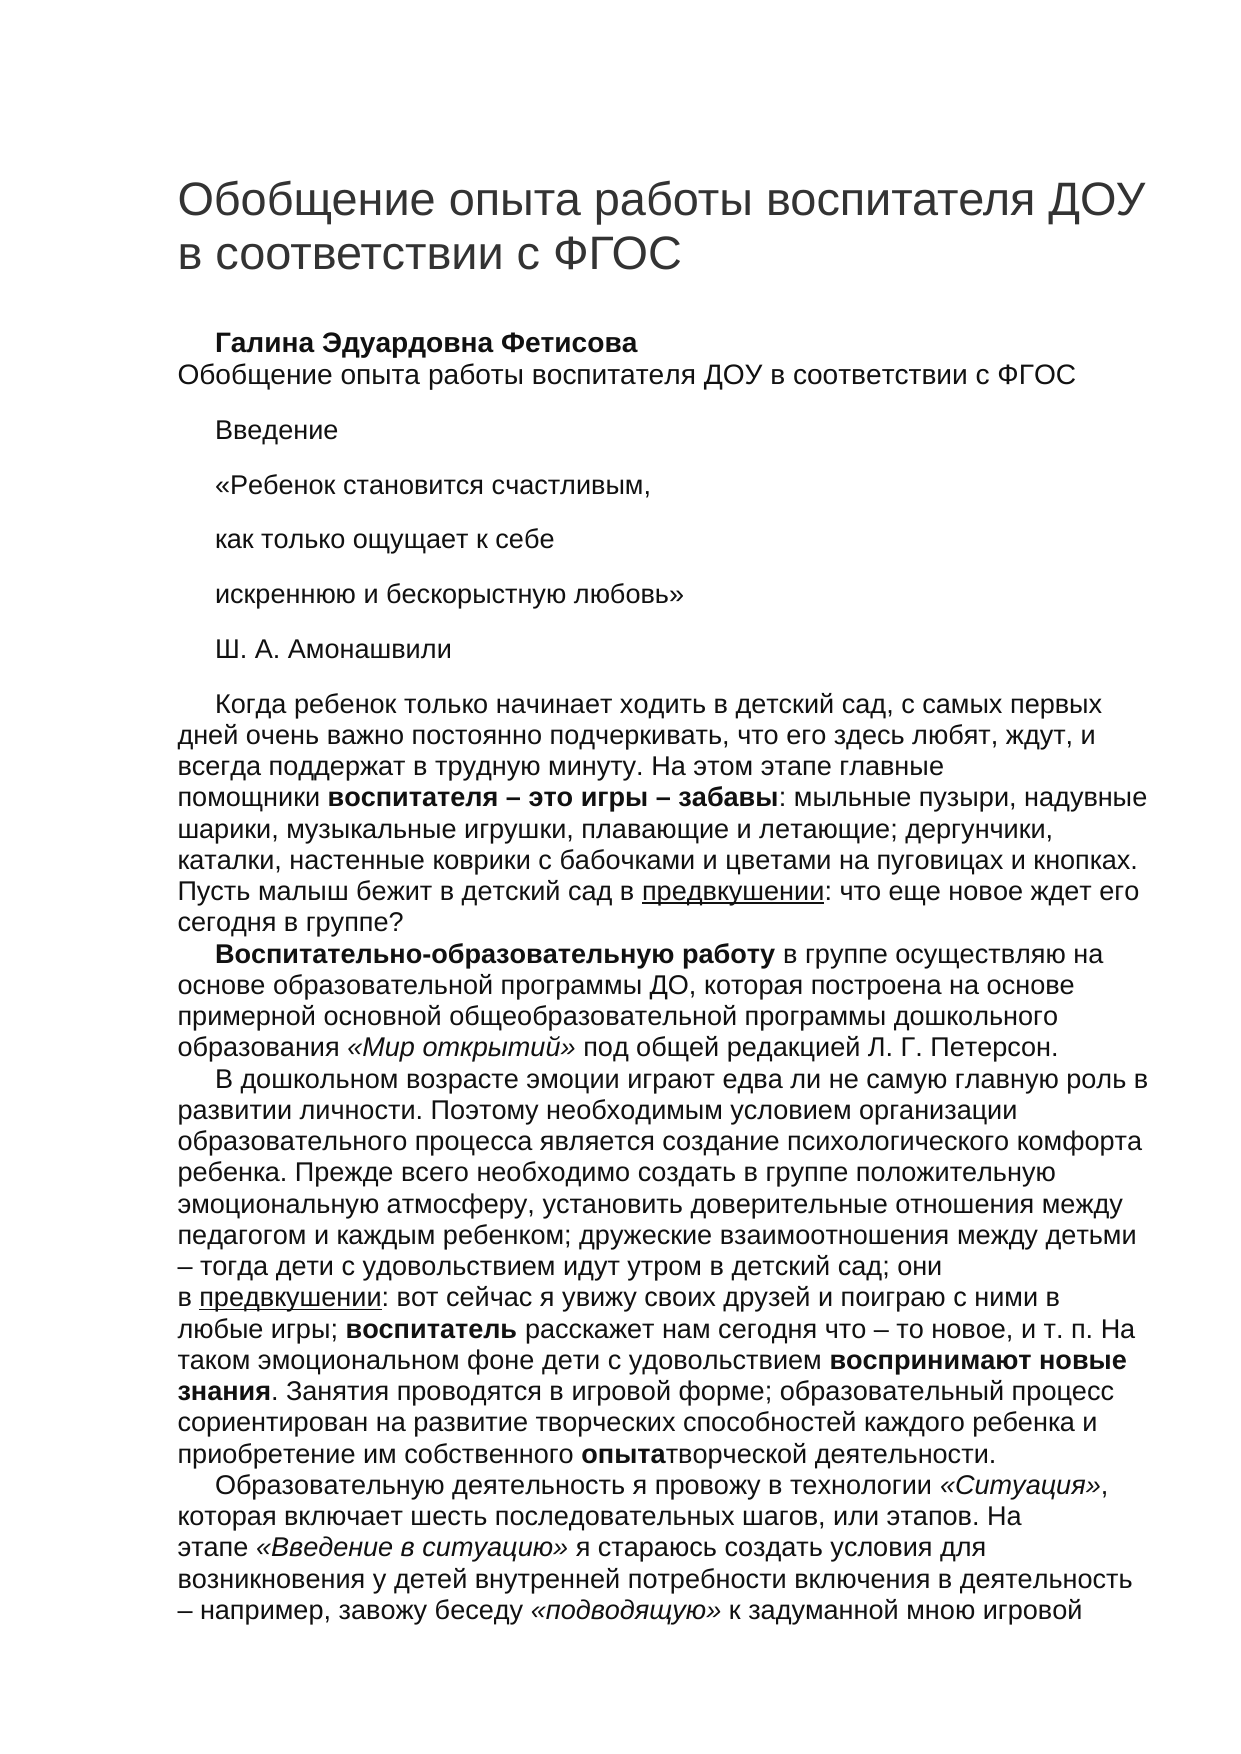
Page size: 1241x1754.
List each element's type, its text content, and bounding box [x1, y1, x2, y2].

text Воспитательно-образовательную работу в группе осуществляю на основе образовательной программы ДО, которая построена на основе примерной основной общеобразовательной программы дошкольного образования «Мир открытий» под общей редакцией Л. Г. Петерсон. [177, 938, 1152, 1063]
text Галина Эдуардовна Фетисова Обобщение опыта работы воспитателя ДОУ в соответствии с ФГОС [177, 326, 1152, 391]
text Обобщение опыта работы воспитателя ДОУ в соответствии с ФГОС [177, 171, 1152, 279]
text искреннюю и бескорыстную любовь» [177, 578, 1152, 609]
text Введение [177, 414, 1152, 445]
text В дошкольном возрасте эмоции играют едва ли не самую главную роль в развитии личности. Поэтому необходимым условием организации образовательного процесса является создание психологического комфорта ребенка. Прежде всего необходимо создать в группе положительную эмоциональную атмосферу, установить доверительные отношения между педагогом и каждым ребенком; дружеские взаимоотношения между детьми – тогда дети с удовольствием идут утром в детский сад; они в предвкушении: вот сейчас я увижу своих друзей и поиграю с ними в любые игры; воспитатель расскажет нам сегодня что – то новое, и т. п. На таком эмоциональном фоне дети с удовольствием воспринимают новые знания. Занятия проводятся в игровой форме; образовательный процесс сориентирован на развитие творческих способностей каждого ребенка и приобретение им собственного опытатворческой деятельности. [177, 1063, 1152, 1469]
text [177, 1469, 1152, 1625]
text «Ребенок становится счастливым, [177, 469, 1152, 500]
text Ш. А. Амонашвили [177, 633, 1152, 664]
text как только ощущает к себе [177, 523, 1152, 555]
text Когда ребенок только начинает ходить в детский сад, с самых первых дней очень важно постоянно подчеркивать, что его здесь любят, ждут, и всегда поддержат в трудную минуту. На этом этапе главные помощники воспитателя – это игры – забавы: мыльные пузыри, надувные шарики, музыкальные игрушки, плавающие и летающие; дергунчики, каталки, настенные коврики с бабочками и цветами на пуговицах и кнопках. Пусть малыш бежит в детский сад в предвкушении: что еще новое ждет его сегодня в группе? [177, 688, 1152, 938]
